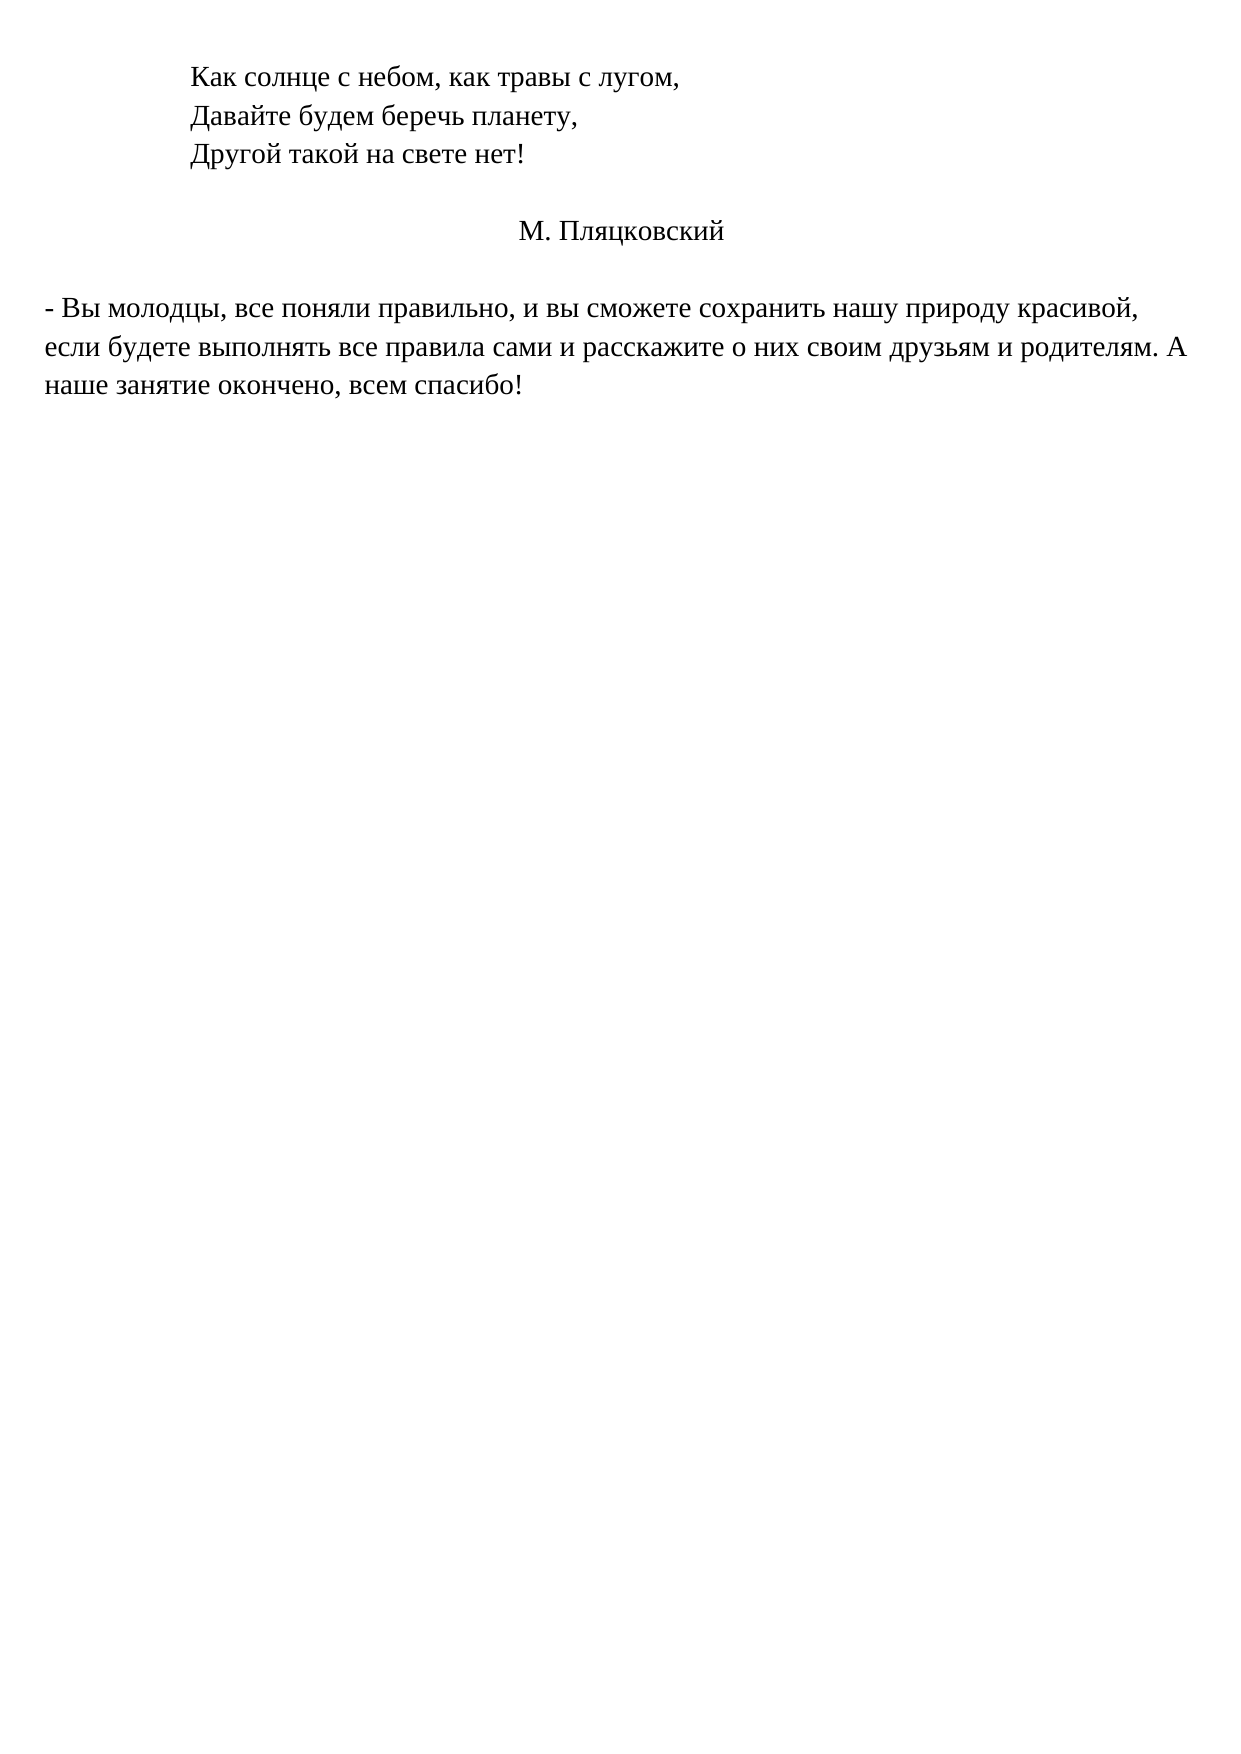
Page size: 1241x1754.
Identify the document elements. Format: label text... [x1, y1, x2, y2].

text Как солнце с небом, как травы с лугом, [44, 59, 1196, 93]
text М. Пляцковский [44, 213, 1196, 247]
text - Вы молодцы, все поняли правильно, и вы сможете сохранить нашу природу красивой, если будете выполнять все правила сами и расскажите о них своим друзьям и родителям. А наше занятие окончено, всем спасибо! [44, 290, 1196, 401]
text Другой такой на свете нет! [44, 136, 1196, 170]
text Давайте будем беречь планету, [44, 98, 1196, 131]
